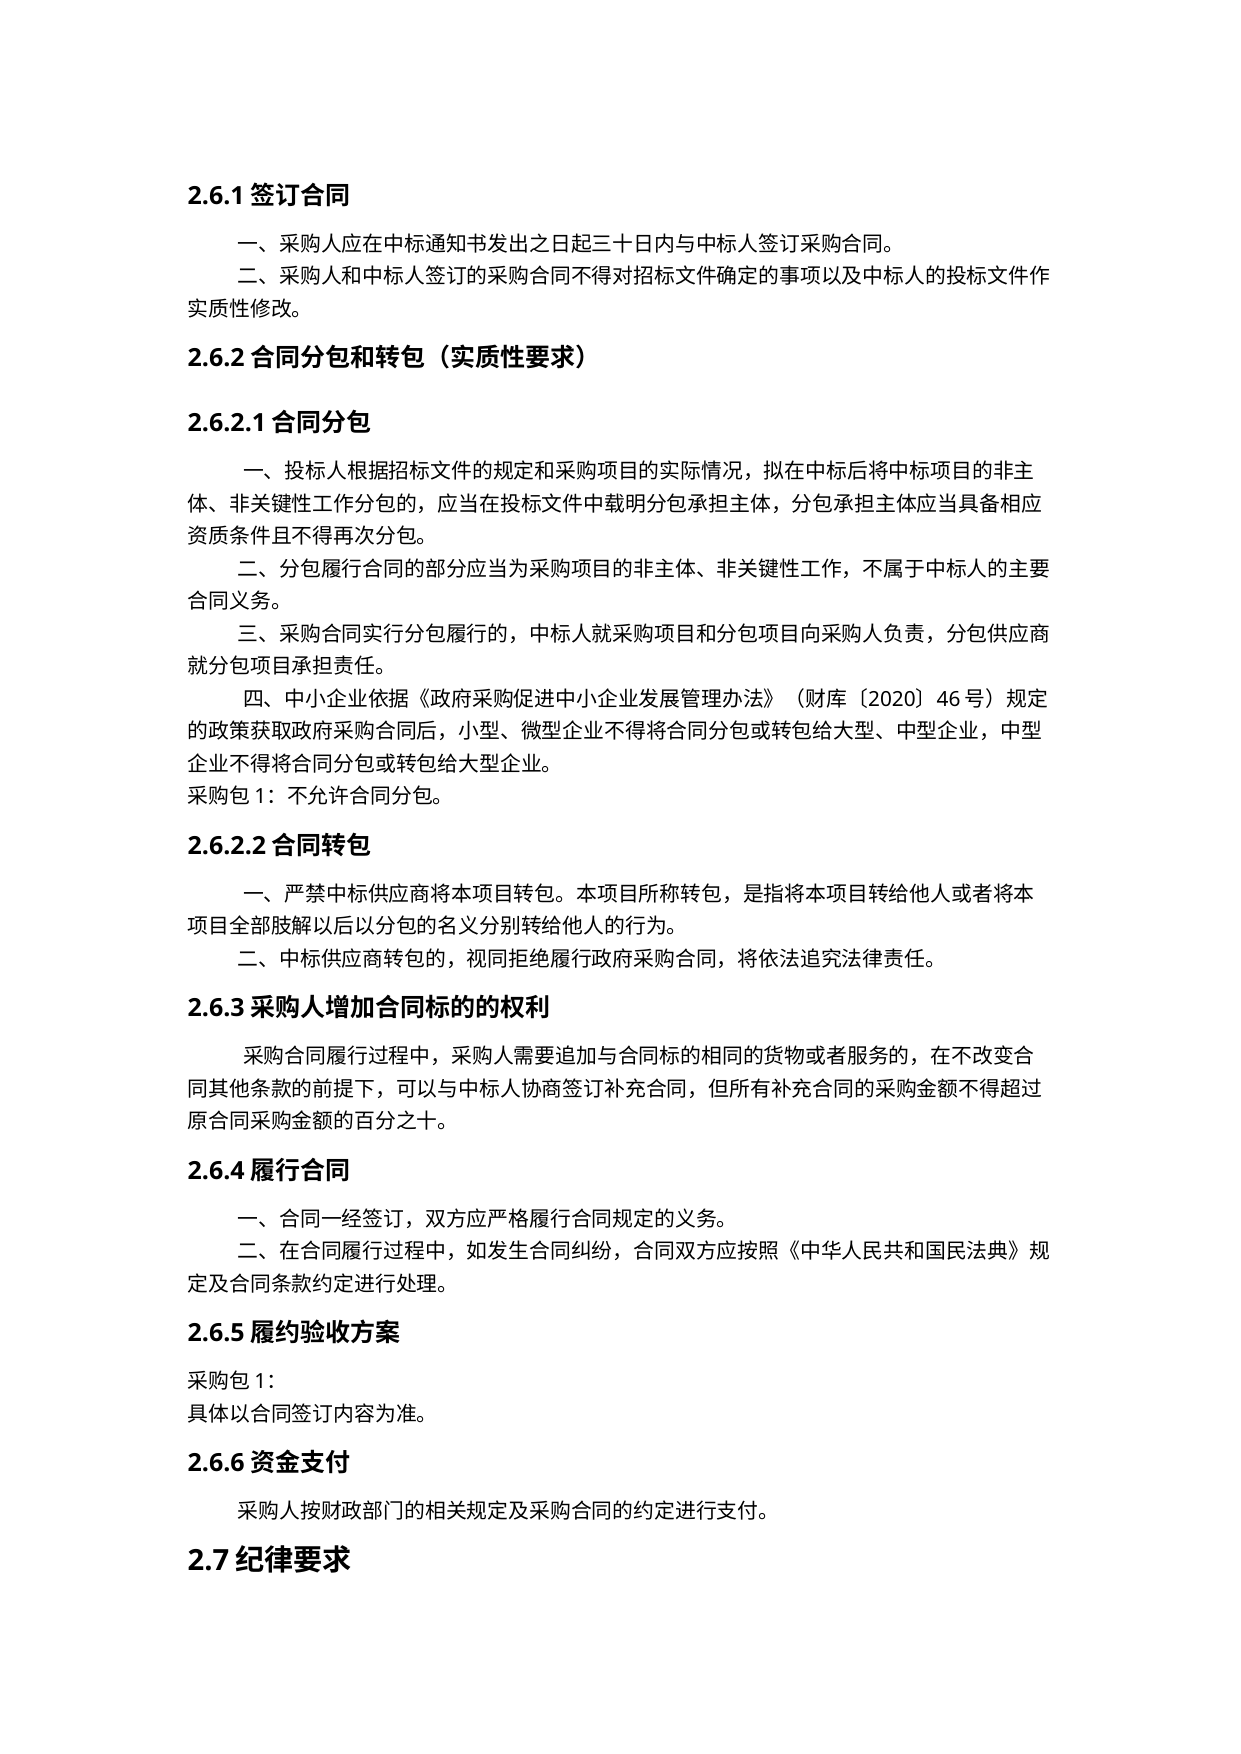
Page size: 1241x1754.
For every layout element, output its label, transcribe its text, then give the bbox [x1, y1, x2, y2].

text 采购合同履行过程中，采购人需要追加与合同标的相同的货物或者服务的，在不改变合同其他条款的前提下，可以与中标人协商签订补充合同，但所有补充合同的采购金额不得超过原合同采购金额的百分之十。 [187, 1039, 1053, 1137]
text 采购包1： [187, 1364, 1053, 1397]
text 一、严禁中标供应商将本项目转包。本项目所称转包，是指将本项目转给他人或者将本项目全部肢解以后以分包的名义分别转给他人的行为。 [187, 877, 1053, 942]
text 二、在合同履行过程中，如发生合同纠纷，合同双方应按照《中华人民共和国民法典》规定及合同条款约定进行处理。 [187, 1234, 1053, 1299]
text 一、合同一经签订，双方应严格履行合同规定的义务。 [187, 1202, 1053, 1234]
text 具体以合同签订内容为准。 [187, 1397, 1053, 1429]
text 2.6.2.1合同分包 [187, 389, 1053, 454]
text 采购人按财政部门的相关规定及采购合同的约定进行支付。 [187, 1494, 1053, 1527]
text 三、采购合同实行分包履行的，中标人就采购项目和分包项目向采购人负责，分包供应商就分包项目承担责任。 [187, 617, 1053, 682]
text 2.6.3采购人增加合同标的的权利 [187, 974, 1053, 1039]
text 一、采购人应在中标通知书发出之日起三十日内与中标人签订采购合同。 [187, 227, 1053, 259]
text 一、投标人根据招标文件的规定和采购项目的实际情况，拟在中标后将中标项目的非主体、非关键性工作分包的，应当在投标文件中载明分包承担主体，分包承担主体应当具备相应资质条件且不得再次分包。 [187, 454, 1053, 552]
text 二、分包履行合同的部分应当为采购项目的非主体、非关键性工作，不属于中标人的主要合同义务。 [187, 552, 1053, 617]
text 采购包1：不允许合同分包。 [187, 779, 1053, 812]
text 2.6.6资金支付 [187, 1429, 1053, 1494]
text 2.7纪律要求 [187, 1527, 1053, 1592]
text 2.6.4履行合同 [187, 1137, 1053, 1202]
text 2.6.2合同分包和转包（实质性要求） [187, 324, 1053, 389]
text 二、采购人和中标人签订的采购合同不得对招标文件确定的事项以及中标人的投标文件作实质性修改。 [187, 259, 1053, 324]
text 二、中标供应商转包的，视同拒绝履行政府采购合同，将依法追究法律责任。 [187, 942, 1053, 974]
text 2.6.1签订合同 [187, 162, 1053, 227]
text 2.6.5履约验收方案 [187, 1299, 1053, 1364]
text 四、中小企业依据《政府采购促进中小企业发展管理办法》（财库〔2020〕46号）规定的政策获取政府采购合同后，小型、微型企业不得将合同分包或转包给大型、中型企业，中型企业不得将合同分包或转包给大型企业。 [187, 682, 1053, 779]
text 2.6.2.2合同转包 [187, 812, 1053, 877]
